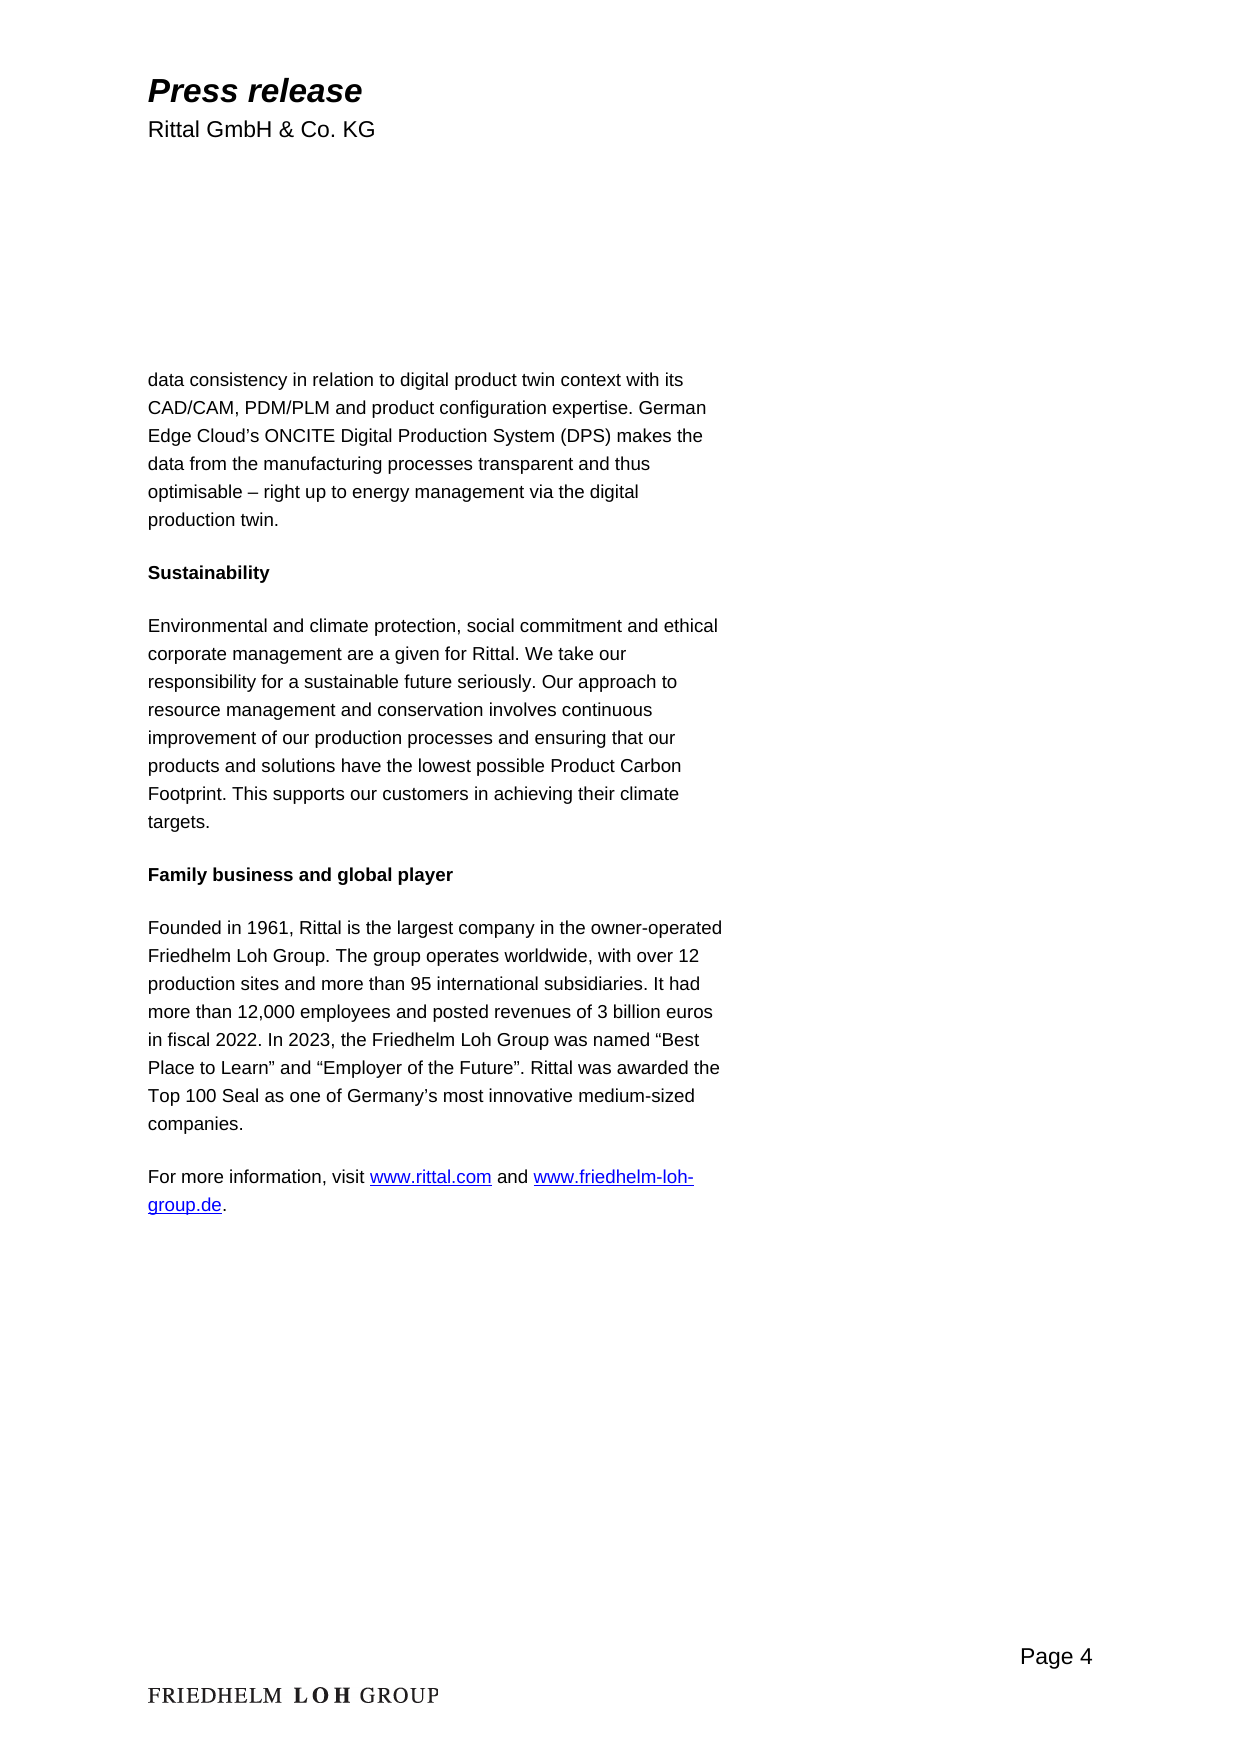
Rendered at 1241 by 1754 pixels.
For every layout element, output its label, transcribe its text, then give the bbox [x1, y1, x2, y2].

text For more information, visit www.rittal.com and www.friedhelm-loh-group.de. [148, 1166, 729, 1216]
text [148, 369, 729, 530]
text Founded in 1961, Rittal is the largest company in the owner-operated Friedhelm Loh Group. The group operates worldwide, with over 12 production sites and more than 95 international subsidiaries. It had more than 12,000 employees and posted revenues of 3 billion euros in fiscal 2022. In 2023, the Friedhelm Loh Group was named “Best Place to Learn” and “Employer of the Future”. Rittal was awarded the Top 100 Seal as one of Germany’s most innovative medium-sized companies. [148, 917, 729, 1135]
text Family business and global player [148, 864, 729, 886]
text Environmental and climate protection, social commitment and ethical corporate management are a given for Rittal. We take our responsibility for a sustainable future seriously. Our approach to resource management and conservation involves continuous improvement of our production processes and ensuring that our products and solutions have the lowest possible Product Carbon Footprint. This supports our customers in achieving their climate targets. [148, 615, 729, 833]
text Sustainability [148, 562, 729, 583]
picture [148, 1687, 438, 1703]
